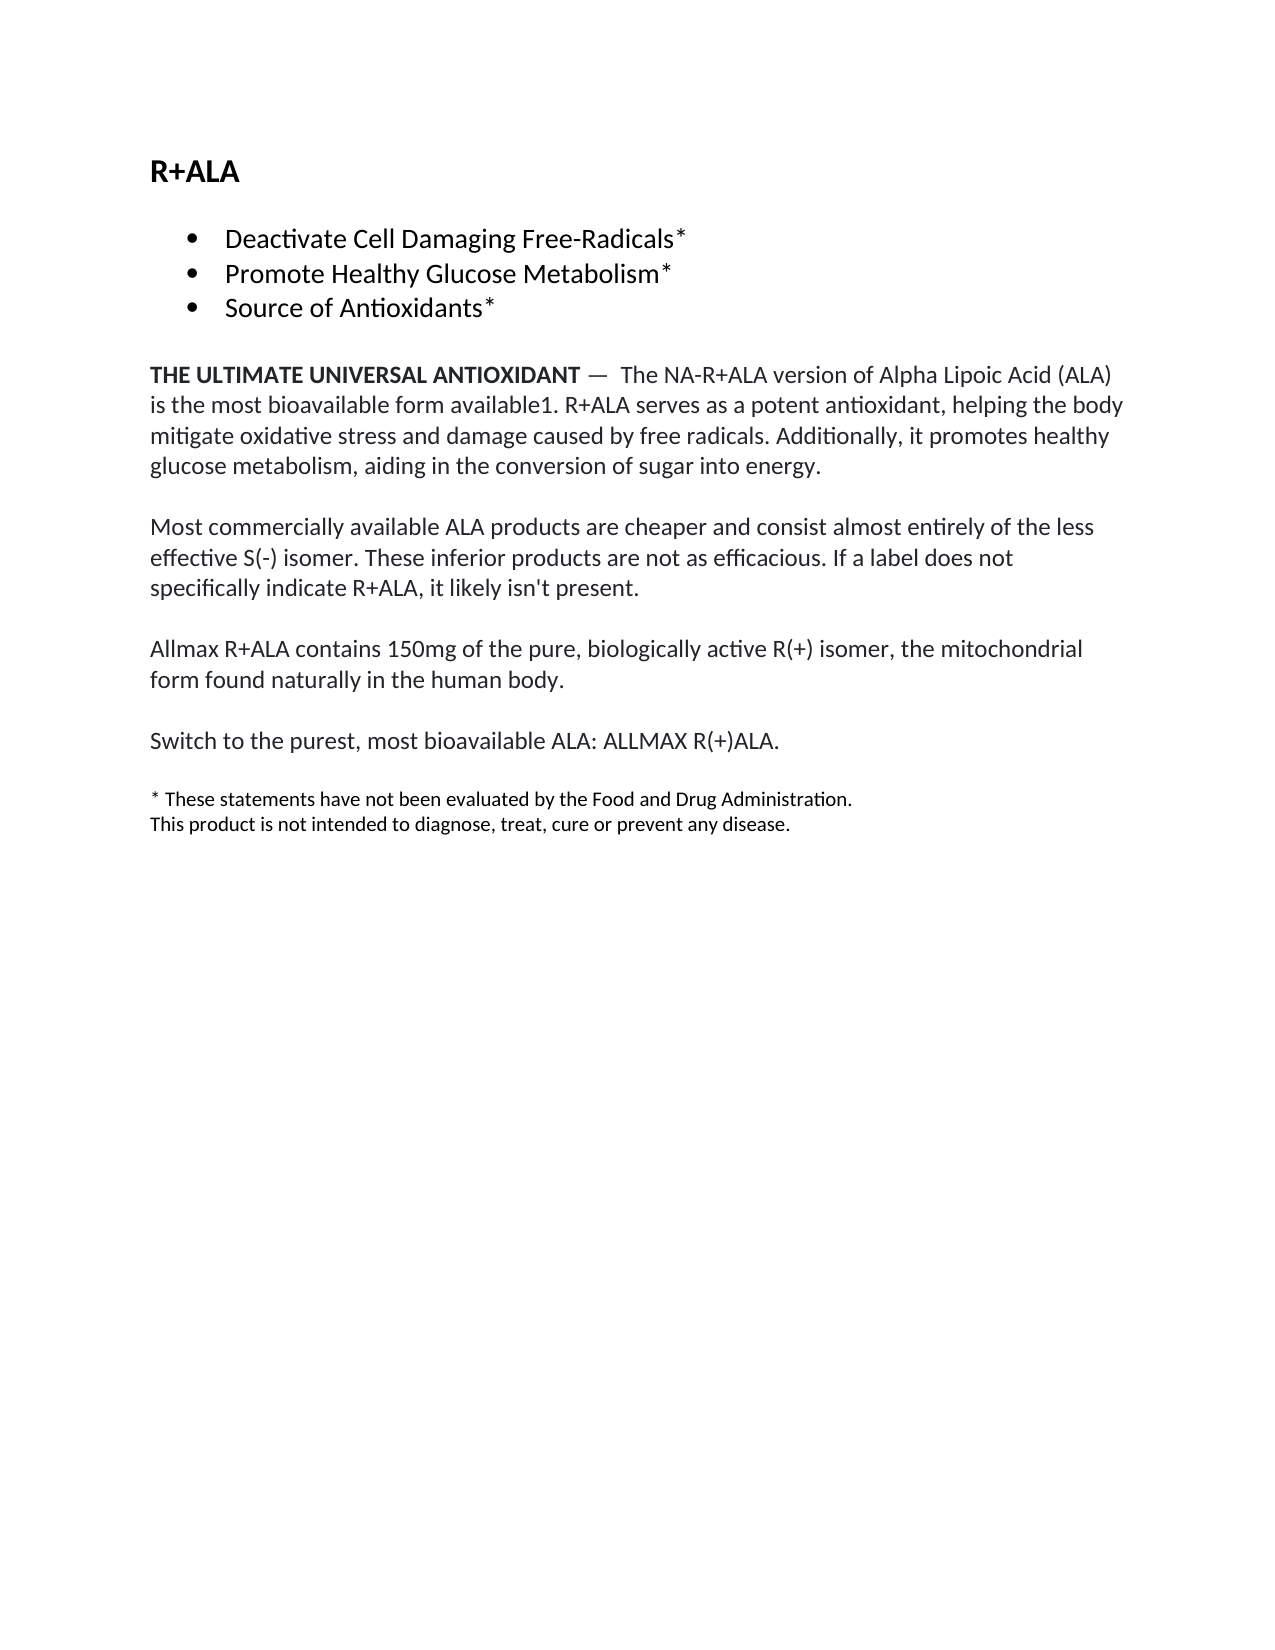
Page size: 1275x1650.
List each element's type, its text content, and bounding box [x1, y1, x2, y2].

list Source of Antioxidants* [187, 290, 1125, 324]
text THE ULTIMATE UNIVERSAL ANTIOXIDANT — The NA-R+ALA version of Alpha Lipoic Acid (ALA) is the most bioavailable form available1. R+ALA serves as a potent antioxidant, helping the body mitigate oxidative stress and damage caused by free radicals. Additionally, it promotes healthy glucose metabolism, aiding in the conversion of sugar into energy. [150, 359, 1125, 481]
text Allmax R+ALA contains 150mg of the pure, biologically active R(+) isomer, the mitochondrial form found naturally in the human body. [150, 633, 1125, 694]
list Promote Healthy Glucose Metabolism* [187, 256, 1125, 290]
text R+ALA [150, 150, 1125, 191]
list Deactivate Cell Damaging Free-Radicals* [187, 221, 1125, 256]
text This product is not intended to diagnose, treat, cure or prevent any disease. [150, 811, 1125, 837]
text Most commercially available ALA products are cheaper and consist almost entirely of the less effective S(-) isomer. These inferior products are not as efficacious. If a label does not specifically indicate R+ALA, it likely isn't present. [150, 511, 1125, 603]
text Switch to the purest, most bioavailable ALA: ALLMAX R(+)ALA. [150, 725, 1125, 756]
text * These statements have not been evaluated by the Food and Drug Administration. [150, 786, 1125, 811]
